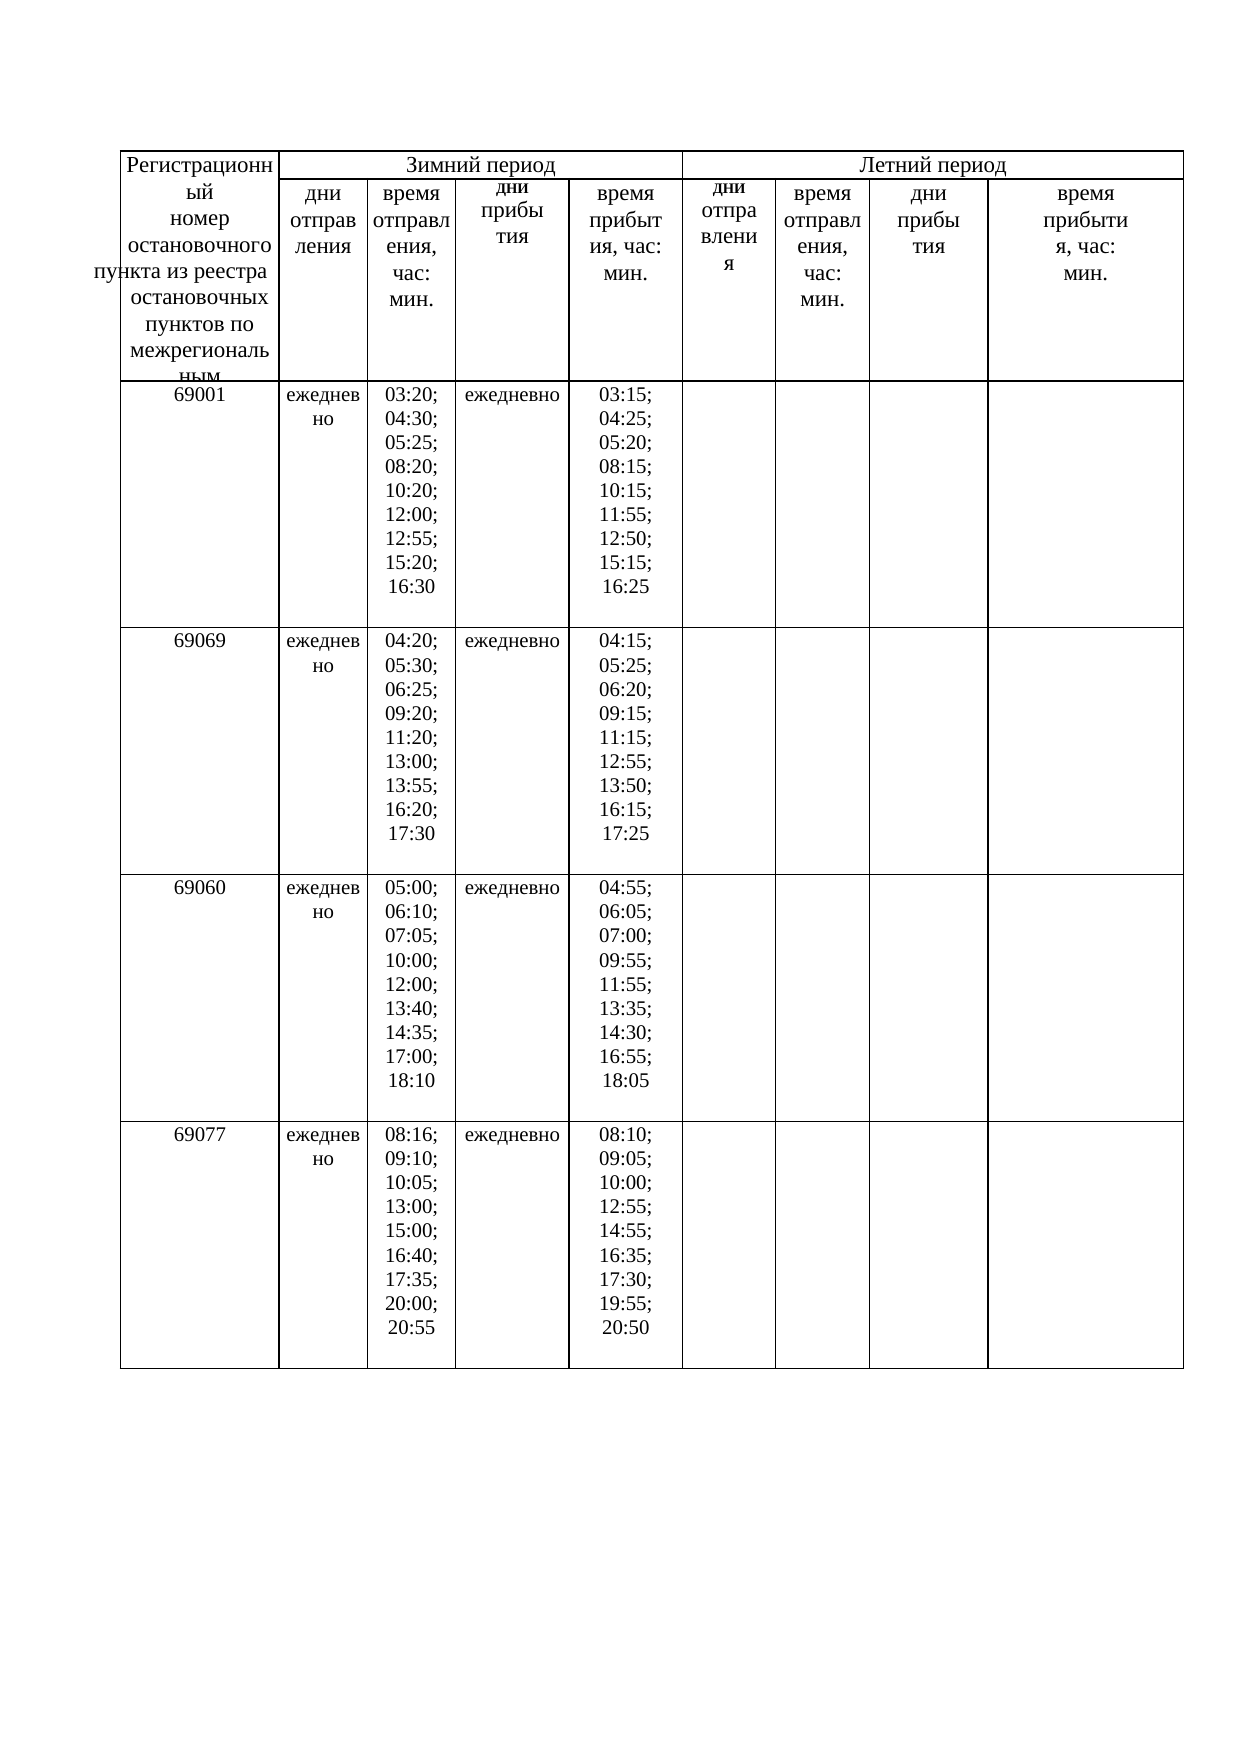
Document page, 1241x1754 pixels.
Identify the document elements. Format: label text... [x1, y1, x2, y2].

table_cell ежедневно [280, 628, 367, 874]
table_cell ДНИ отпра влени я [683, 180, 775, 380]
table_cell 03:15; 04:25; 05:20; 08:15; 10:15; 11:55; 12:50; 15:15; 16:25 [570, 382, 682, 627]
table_cell ежедневно [456, 628, 568, 874]
table_cell 08:16; 09:10; 10:05; 13:00; 15:00; 16:40; 17:35; 20:00; 20:55 [368, 1122, 455, 1367]
table_header Зимний период [280, 152, 682, 178]
table_cell [870, 628, 987, 874]
table_cell время отправл ения, час: мин. [776, 180, 869, 380]
table_cell [776, 628, 869, 874]
table_cell 08:10; 09:05; 10:00; 12:55; 14:55; 16:35; 17:30; 19:55; 20:50 [570, 1122, 682, 1367]
table_cell 03:20; 04:30; 05:25; 08:20; 10:20; 12:00; 12:55; 15:20; 16:30 [368, 382, 455, 627]
table_cell ежедневно [456, 382, 568, 627]
table_cell ДНИ прибы тия [456, 180, 568, 380]
table_cell 69069 [121, 628, 278, 874]
table_cell [683, 382, 775, 627]
table_cell ежедневно [456, 875, 568, 1121]
table_cell ежедневно [280, 875, 367, 1121]
table_cell дни отправ ления [280, 180, 367, 380]
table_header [121, 152, 278, 380]
table_cell [989, 875, 1183, 1121]
table_cell [989, 1122, 1183, 1367]
table_cell [683, 875, 775, 1121]
table_cell [776, 875, 869, 1121]
table_cell [776, 382, 869, 627]
table_cell дни прибы тия [870, 180, 987, 380]
table_cell [683, 628, 775, 874]
table_cell ежедневно [280, 382, 367, 627]
table_cell 04:20; 05:30; 06:25; 09:20; 11:20; 13:00; 13:55; 16:20; 17:30 [368, 628, 455, 874]
table_cell время прибыт ия, час: мин. [570, 180, 682, 380]
table_cell ежедневно [280, 1122, 367, 1367]
table_cell 69077 [121, 1122, 278, 1367]
table_cell 69001 [121, 382, 278, 627]
table_cell время прибыти я, час: мин. [989, 180, 1183, 380]
table_cell время отправл ения, час: мин. [368, 180, 455, 380]
table_cell ежедневно [456, 1122, 568, 1367]
table_cell [870, 875, 987, 1121]
table_cell [989, 628, 1183, 874]
table_cell [870, 1122, 987, 1367]
table_cell 05:00; 06:10; 07:05; 10:00; 12:00; 13:40; 14:35; 17:00; 18:10 [368, 875, 455, 1121]
table_cell 69060 [121, 875, 278, 1121]
table_cell [683, 1122, 775, 1367]
table_cell [776, 1122, 869, 1367]
table_cell [989, 382, 1183, 627]
table_cell 04:55; 06:05; 07:00; 09:55; 11:55; 13:35; 14:30; 16:55; 18:05 [570, 875, 682, 1121]
table_header Летний период [683, 152, 1183, 178]
table_cell [870, 382, 987, 627]
table_cell 04:15; 05:25; 06:20; 09:15; 11:15; 12:55; 13:50; 16:15; 17:25 [570, 628, 682, 874]
